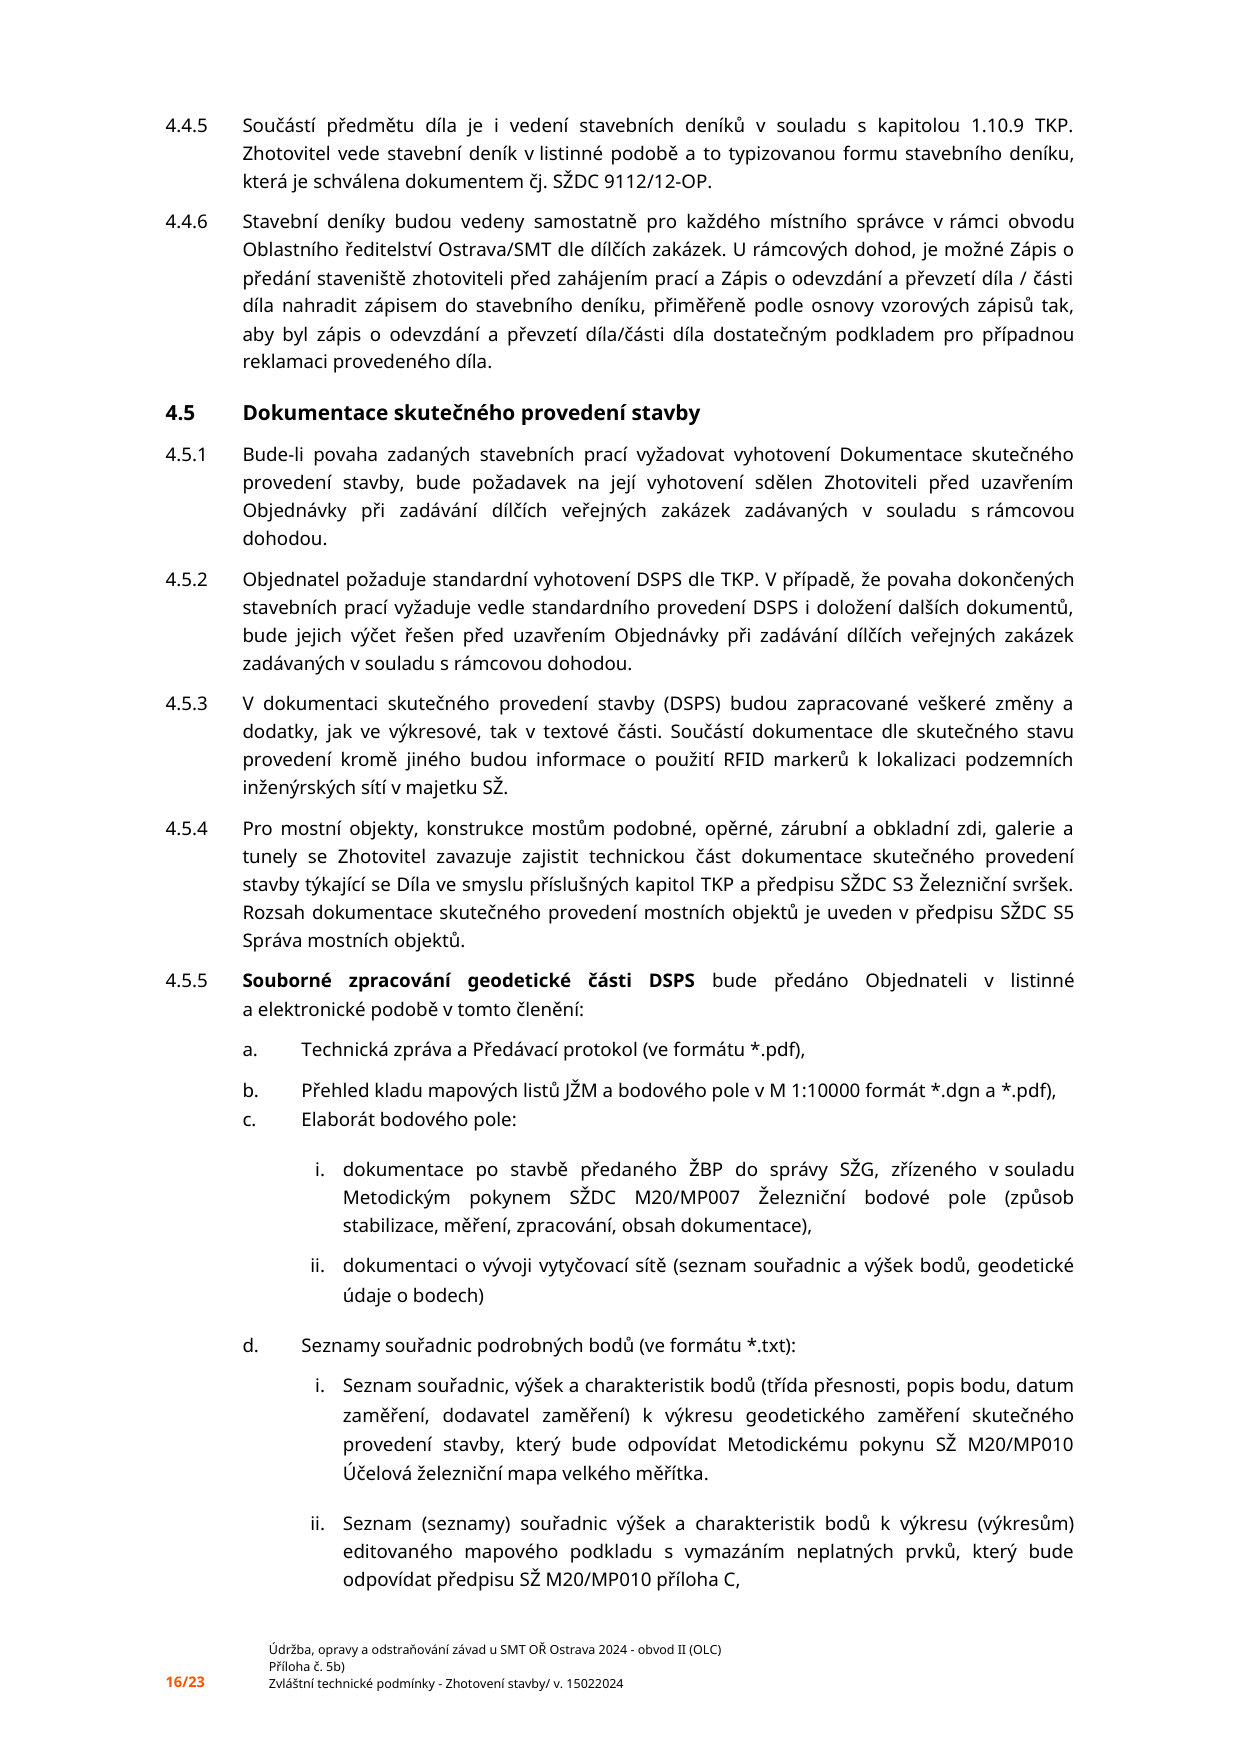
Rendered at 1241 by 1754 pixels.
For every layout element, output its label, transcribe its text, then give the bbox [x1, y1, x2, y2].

text Bude-li povaha zadaných stavebních prací vyžadovat vyhotovení Dokumentace skutečného provedení stavby, bude požadavek na její vyhotovení sdělen Zhotoviteli před uzavřením Objednávky při zadávání dílčích veřejných zakázek zadávaných v souladu s rámcovou dohodou. [165, 441, 1075, 551]
list Elaborát bodového pole: [242, 1106, 1075, 1132]
list Seznam (seznamy) souřadnic výšek a charakteristik bodů k výkresu (výkresům) editovaného mapového podkladu s vymazáním neplatných prvků, který bude odpovídat předpisu SŽ M20/MP010 příloha C, [325, 1511, 1075, 1592]
list Přehled kladu mapových listů JŽM a bodového pole v M 1:10000 formát *.dgn a *.pdf), [242, 1077, 1075, 1102]
text Pro mostní objekty, konstrukce mostům podobné, opěrné, zárubní a obkladní zdi, galerie a tunely se Zhotovitel zavazuje zajistit technickou část dokumentace skutečného provedení stavby týkající se Díla ve smyslu příslušných kapitol TKP a předpisu SŽDC S3 Železniční svršek. Rozsah dokumentace skutečného provedení mostních objektů je uveden v předpisu SŽDC S5 Správa mostních objektů. [165, 815, 1075, 953]
list Seznam souřadnic, výšek a charakteristik bodů (třída přesnosti, popis bodu, datum zaměření, dodavatel zaměření) k výkresu geodetického zaměření skutečného provedení stavby, který bude odpovídat Metodickému pokynu SŽ M20/MP010 Účelová železniční mapa velkého měřítka. [325, 1373, 1075, 1486]
text V dokumentaci skutečného provedení stavby (DSPS) budou zapracované veškeré změny a dodatky, jak ve výkresové, tak v textové části. Součástí dokumentace dle skutečného stavu provedení kromě jiného budou informace o použití RFID markerů k lokalizaci podzemních inženýrských sítí v majetku SŽ. [165, 691, 1075, 800]
list Technická zpráva a Předávací protokol (ve formátu *.pdf), [242, 1036, 1075, 1062]
text Dokumentace skutečného provedení stavby [165, 398, 1075, 426]
list dokumentaci o vývoji vytyčovací sítě (seznam souřadnic a výšek bodů, geodetické údaje o bodech) [325, 1253, 1075, 1308]
text Stavební deníky budou vedeny samostatně pro každého místního správce v rámci obvodu Oblastního ředitelství Ostrava/SMT dle dílčích zakázek. U rámcových dohod, je možné Zápis o předání staveniště zhotoviteli před zahájením prací a Zápis o odevzdání a převzetí díla / části díla nahradit zápisem do stavebního deníku, přiměřeně podle osnovy vzorových zápisů tak, aby byl zápis o odevzdání a převzetí díla/části díla dostatečným podkladem pro případnou reklamaci provedeného díla. [165, 209, 1075, 374]
text Objednatel požaduje standardní vyhotovení DSPS dle TKP. V případě, že povaha dokončených stavebních prací vyžaduje vedle standardního provedení DSPS i doložení dalších dokumentů, bude jejich výčet řešen před uzavřením Objednávky při zadávání dílčích veřejných zakázek zadávaných v souladu s rámcovou dohodou. [165, 566, 1075, 676]
text Součástí předmětu díla je i vedení stavebních deníků v souladu s kapitolou 1.10.9 TKP. Zhotovitel vede stavební deník v listinné podobě a to typizovanou formu stavebního deníku, která je schválena dokumentem čj. SŽDC 9112/12-OP. [165, 112, 1075, 194]
list Seznamy souřadnic podrobných bodů (ve formátu *.txt): [242, 1332, 1075, 1358]
list dokumentace po stavbě předaného ŽBP do správy SŽG, zřízeného v souladu Metodickým pokynem SŽDC M20/MP007 Železniční bodové pole (způsob stabilizace, měření, zpracování, obsah dokumentace), [325, 1156, 1075, 1238]
text Souborné zpracování geodetické části DSPS bude předáno Objednateli v listinné a elektronické podobě v tomto členění: [165, 968, 1075, 1021]
